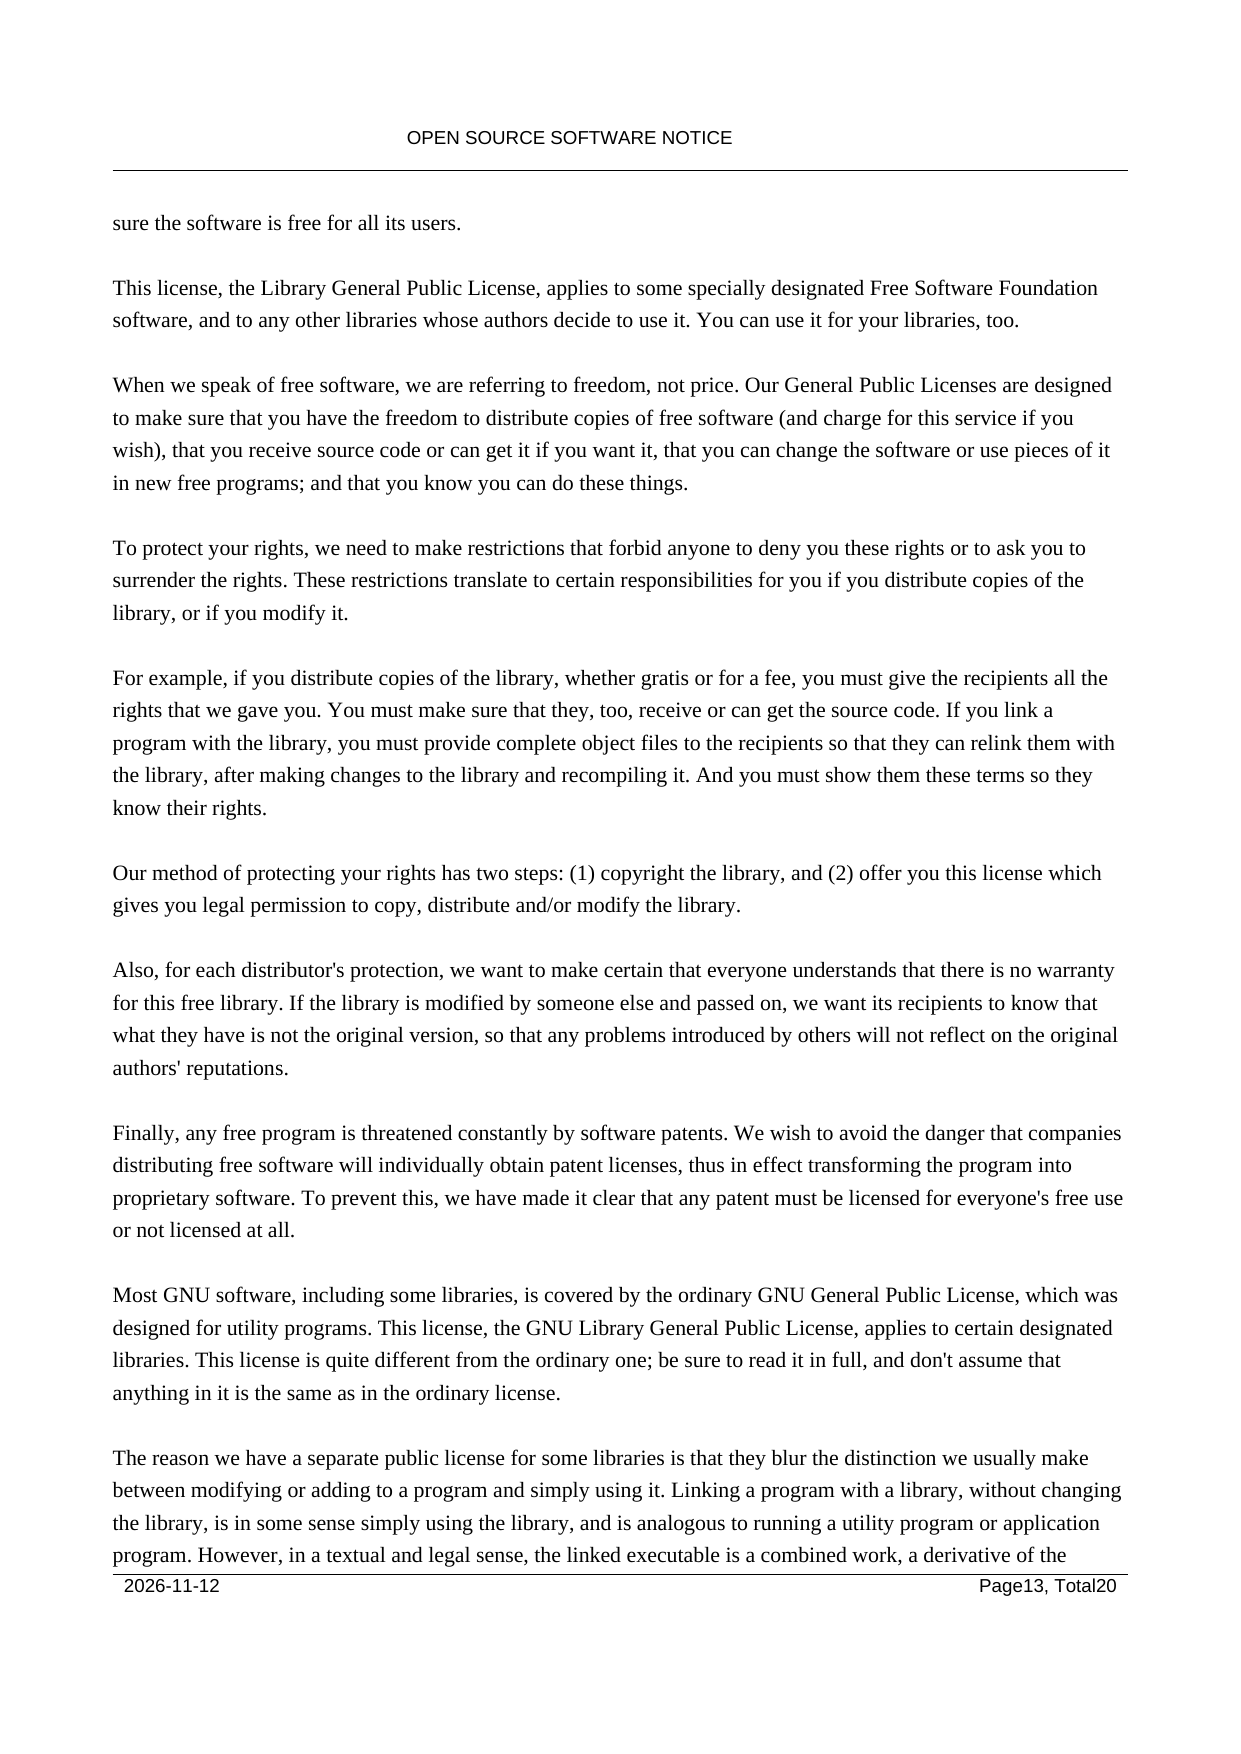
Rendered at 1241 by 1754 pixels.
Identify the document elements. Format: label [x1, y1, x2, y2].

text [112, 206, 1128, 1571]
